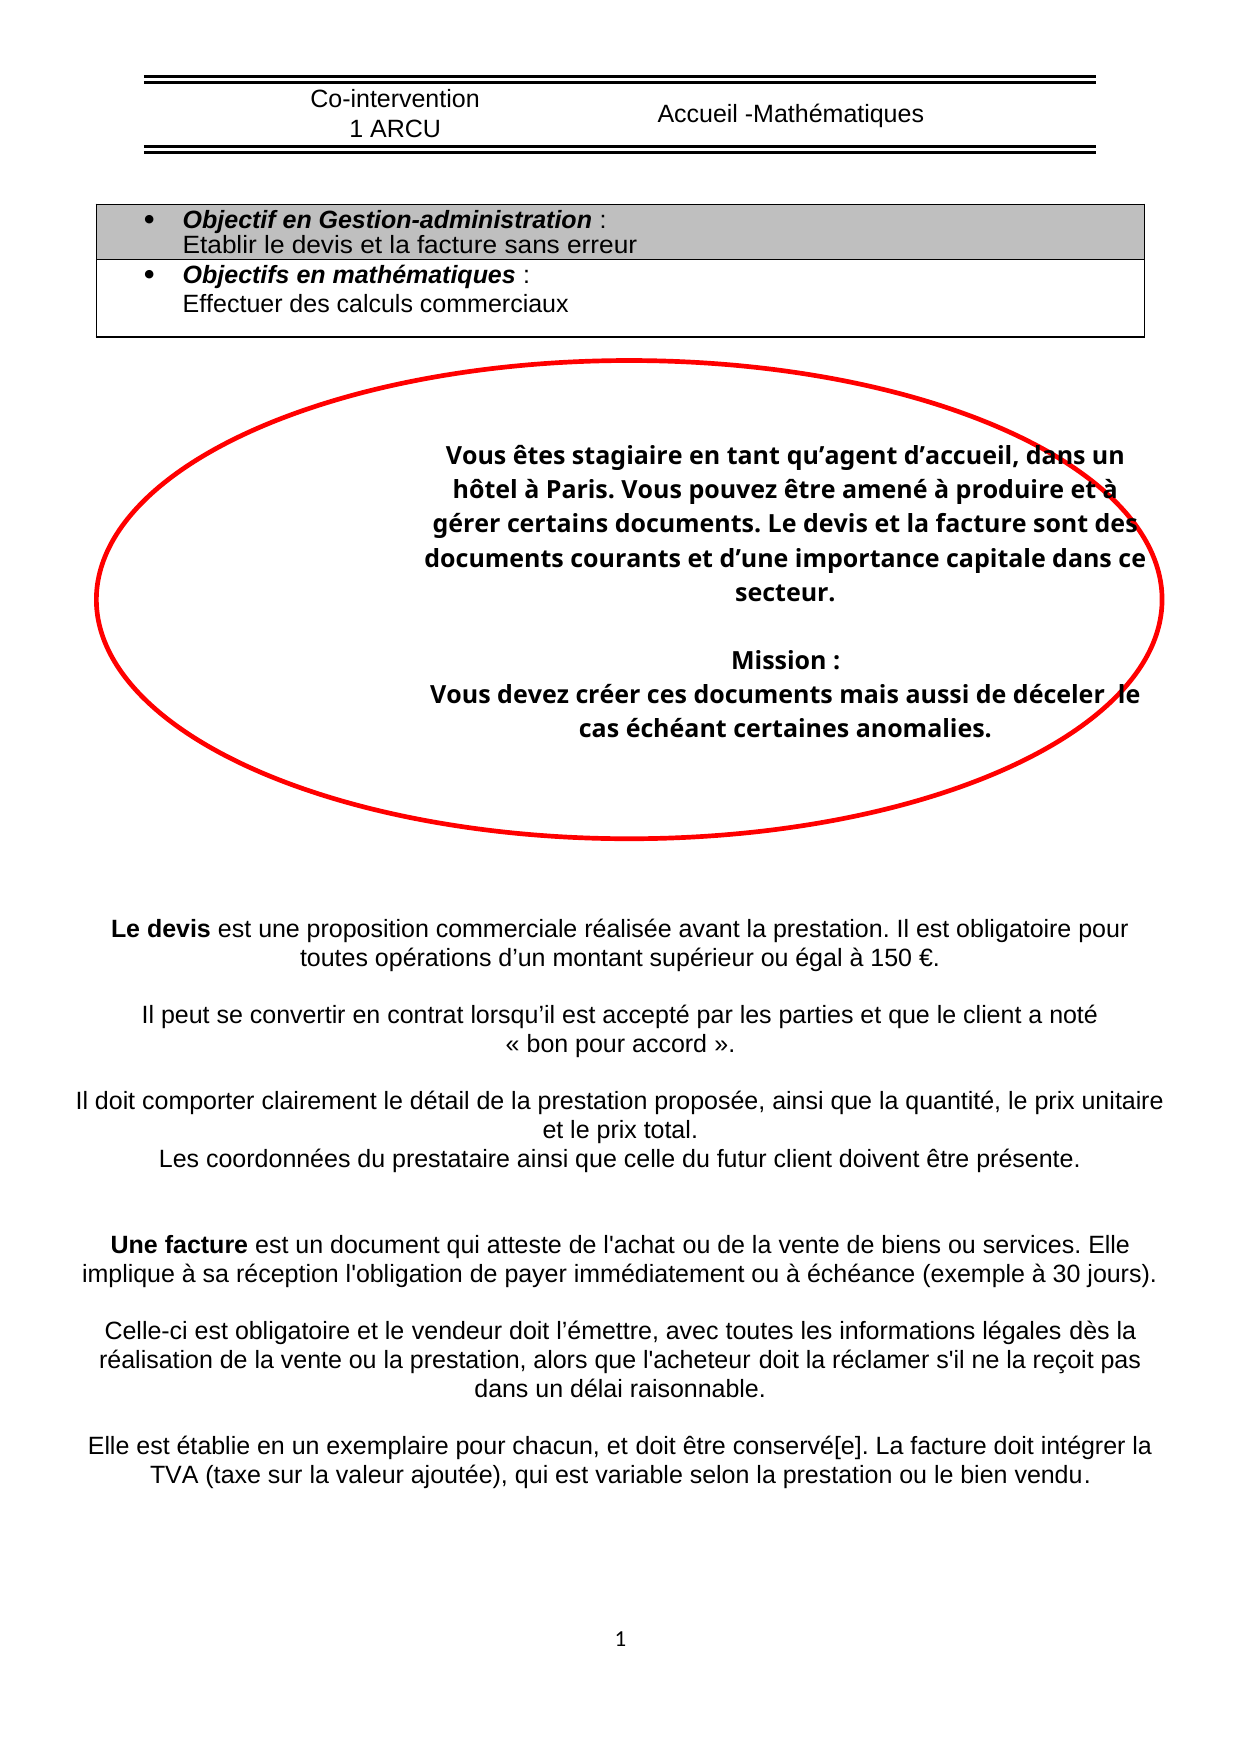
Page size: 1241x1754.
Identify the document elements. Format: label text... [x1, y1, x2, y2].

table_header Accueil -Mathématiques [646, 84, 1096, 144]
text Elle est établie en un exemplaire pour chacun, et doit être conservé[e]. La facture doit intégrer la TVA (taxe sur la valeur ajoutée), qui est variable selon la prestation ou le bien vendu. [75, 1431, 1165, 1489]
text Le devis est une proposition commerciale réalisée avant la prestation. Il est obligatoire pour toutes opérations d’un montant supérieur ou égal à 150 €. [75, 914, 1165, 971]
table_header Objectif en Gestion-administration : Etablir le devis et la facture sans erreur [97, 205, 1144, 259]
text Il doit comporter clairement le détail de la prestation proposée, ainsi que la quantité, le prix unitaire et le prix total. [75, 1086, 1165, 1144]
table_header Co-intervention 1 ARCU [144, 84, 646, 144]
text Les coordonnées du prestataire ainsi que celle du futur client doivent être présente. [75, 1144, 1165, 1173]
text Il peut se convertir en contrat lorsqu’il est accepté par les parties et que le client a noté [75, 1000, 1165, 1029]
text Une facture est un document qui atteste de l'achat ou de la vente de biens ou services. Elle implique à sa réception l'obligation de payer immédiatement ou à échéance (exemple à 30 jours). [75, 1230, 1165, 1288]
table_cell Objectifs en mathématiques : Effectuer des calculs commerciaux [97, 260, 1144, 336]
text Celle-ci est obligatoire et le vendeur doit l’émettre, avec toutes les informations légales dès la réalisation de la vente ou la prestation, alors que l'acheteur doit la réclamer s'il ne la reçoit pas dans un délai raisonnable. [75, 1316, 1165, 1403]
text « bon pour accord ». [75, 1029, 1165, 1058]
